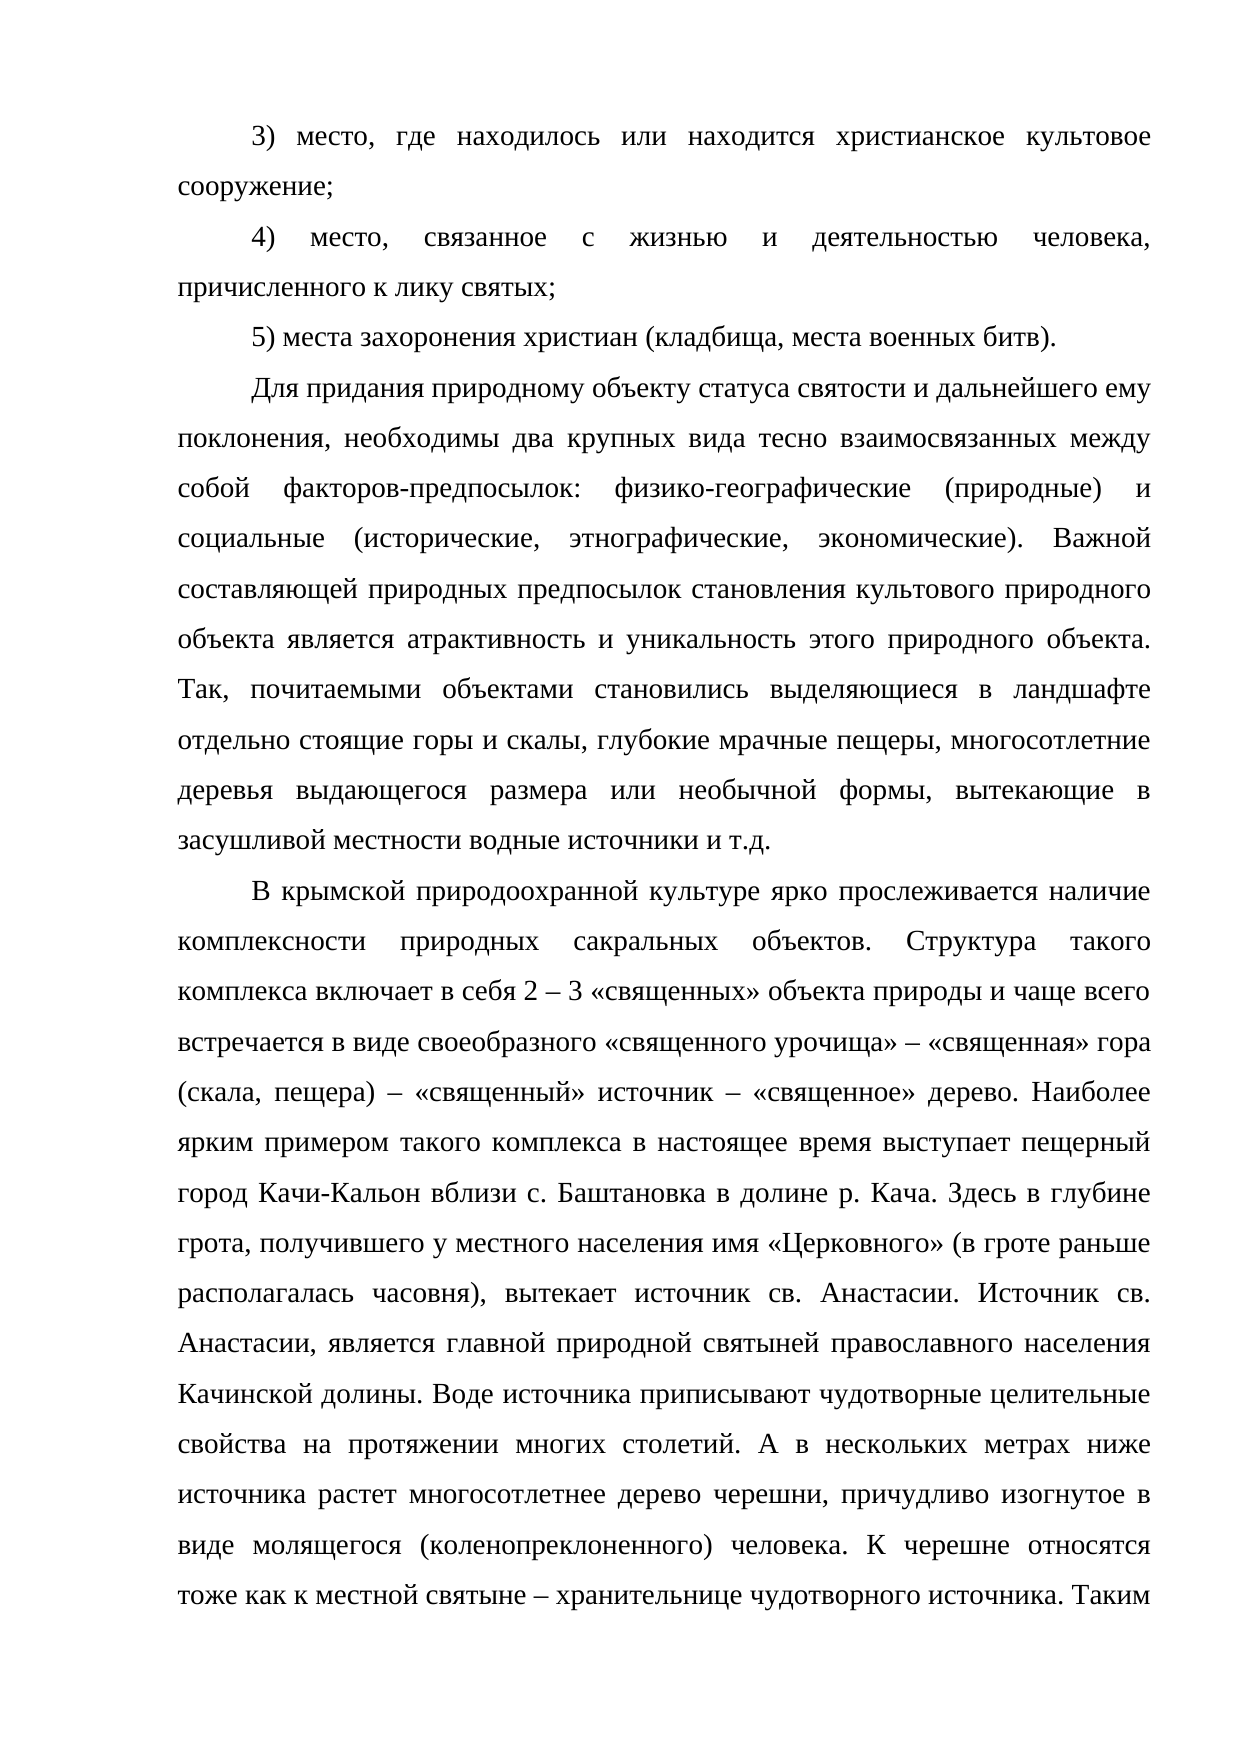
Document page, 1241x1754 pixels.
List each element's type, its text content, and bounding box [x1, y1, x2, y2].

text 3) место, где находилось или находится христианское культовое сооружение; [177, 118, 1152, 202]
text 4) место, связанное с жизнью и деятельностью человека, причисленного к лику святых; [177, 219, 1152, 303]
text 5) места захоронения христиан (кладбища, места военных битв). [177, 319, 1152, 353]
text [177, 873, 1152, 1611]
text Для придания природному объекту статуса святости и дальнейшего ему поклонения, необходимы два крупных вида тесно взаимосвязанных между собой факторов-предпосылок: физико-географические (природные) и социальные (исторические, этнографические, экономические). Важной составляющей природных предпосылок становления культового природного объекта является атрактивность и уникальность этого природного объекта. Так, почитаемыми объектами становились выделяющиеся в ландшафте отдельно стоящие горы и скалы, глубокие мрачные пещеры, многосотлетние деревья выдающегося размера или необычной формы, вытекающие в засушливой местности водные источники и т.д. [177, 370, 1152, 856]
